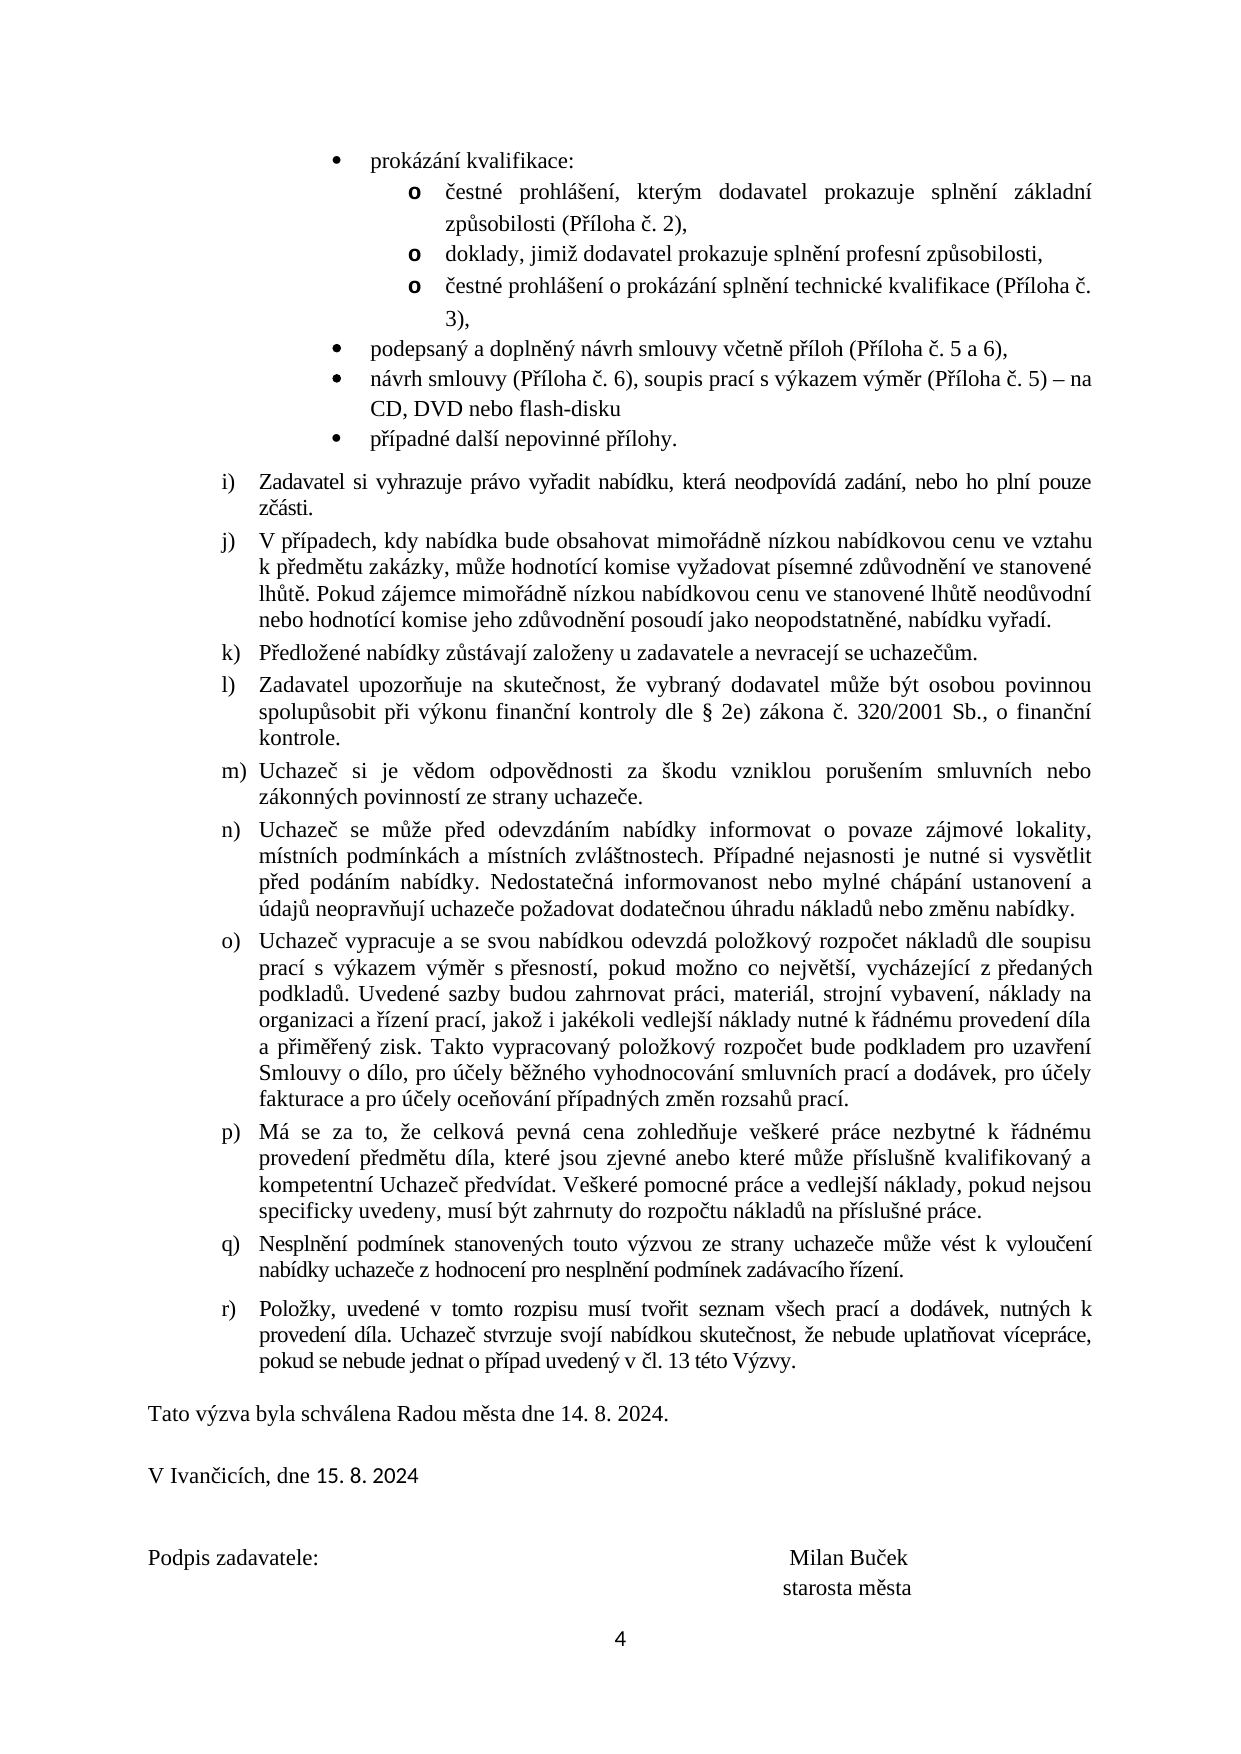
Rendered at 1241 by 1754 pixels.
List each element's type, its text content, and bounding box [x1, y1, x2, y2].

list doklady, jimiž dodavatel prokazuje splnění profesní způsobilosti, [408, 240, 1093, 268]
text Podpis zadavatele: Milan Buček [148, 1544, 1093, 1570]
list čestné prohlášení, kterým dodavatel prokazuje splnění základní způsobilosti (Příloha č. 2), [408, 178, 1093, 236]
list V případech, kdy nabídka bude obsahovat mimořádně nízkou nabídkovou cenu ve vztahu k předmětu zakázky, může hodnotící komise vyžadovat písemné zdůvodnění ve stanovené lhůtě. Pokud zájemce mimořádně nízkou nabídkovou cenu ve stanovené lhůtě neodůvodní nebo hodnotící komise jeho zdůvodnění posoudí jako neopodstatněné, nabídku vyřadí. [221, 527, 1093, 632]
list návrh smlouvy (Příloha č. 6), soupis prací s výkazem výměr (Příloha č. 5) – na CD, DVD nebo flash-disku [333, 365, 1093, 422]
list Uchazeč si je vědom odpovědnosti za škodu vzniklou porušením smluvních nebo zákonných povinností ze strany uchazeče. [221, 757, 1093, 809]
list Nesplnění podmínek stanovených touto výzvou ze strany uchazeče může vést k vyloučení nabídky uchazeče z hodnocení pro nesplnění podmínek zadávacího řízení. [221, 1230, 1093, 1282]
list podepsaný a doplněný návrh smlouvy včetně příloh (Příloha č. 5 a 6), [333, 335, 1093, 361]
list Uchazeč se může před odevzdáním nabídky informovat o povaze zájmové lokality, místních podmínkách a místních zvláštnostech. Případné nejasnosti je nutné si vysvětlit před podáním nabídky. Nedostatečná informovanost nebo mylné chápání ustanovení a údajů neopravňují uchazeče požadovat dodatečnou úhradu nákladů nebo změnu nabídky. [221, 816, 1093, 921]
list Zadavatel upozorňuje na skutečnost, že vybraný dodavatel může být osobou povinnou spolupůsobit při výkonu finanční kontroly dle § 2e) zákona č. 320/2001 Sb., o finanční kontrole. [221, 671, 1093, 750]
list Předložené nabídky zůstávají založeny u zadavatele a nevracejí se uchazečům. [221, 639, 1093, 665]
list Má se za to, že celková pevná cena zohledňuje veškeré práce nezbytné k řádnému provedení předmětu díla, které jsou zjevné anebo které může příslušně kvalifikovaný a kompetentní Uchazeč předvídat. Veškeré pomocné práce a vedlejší náklady, pokud nejsou specificky uvedeny, musí být zahrnuty do rozpočtu nákladů na příslušné práce. [221, 1118, 1093, 1223]
text Tato výzva byla schválena Radou města dne 14. 8. 2024. [148, 1400, 1093, 1427]
list čestné prohlášení o prokázání splnění technické kvalifikace (Příloha č. 3), [408, 272, 1093, 331]
list případné další nepovinné přílohy. [332, 425, 1093, 452]
text starosta města [148, 1574, 1093, 1601]
list Uchazeč vypracuje a se svou nabídkou odevzdá položkový rozpočet nákladů dle soupisu prací s výkazem výměr s přesností, pokud možno co největší, vycházející z předaných podkladů. Uvedené sazby budou zahrnovat práci, materiál, strojní vybavení, náklady na organizaci a řízení prací, jakož i jakékoli vedlejší náklady nutné k řádnému provedení díla a přiměřený zisk. Takto vypracovaný položkový rozpočet bude podkladem pro uzavření Smlouvy o dílo, pro účely běžného vyhodnocování smluvních prací a dodávek, pro účely fakturace a pro účely oceňování případných změn rozsahů prací. [221, 927, 1093, 1112]
list prokázání kvalifikace: [333, 148, 1093, 174]
text V Ivančicích, dne [148, 1461, 1093, 1489]
list Zadavatel si vyhrazuje právo vyřadit nabídku, která neodpovídá zadání, nebo ho plní pouze zčásti. [221, 468, 1093, 521]
list Položky, uvedené v tomto rozpisu musí tvořit seznam všech prací a dodávek, nutných k provedení díla. Uchazeč stvrzuje svojí nabídkou skutečnost, že nebude uplatňovat vícepráce, pokud se nebude jednat o případ uvedený v čl. 13 této Výzvy. [221, 1295, 1093, 1374]
